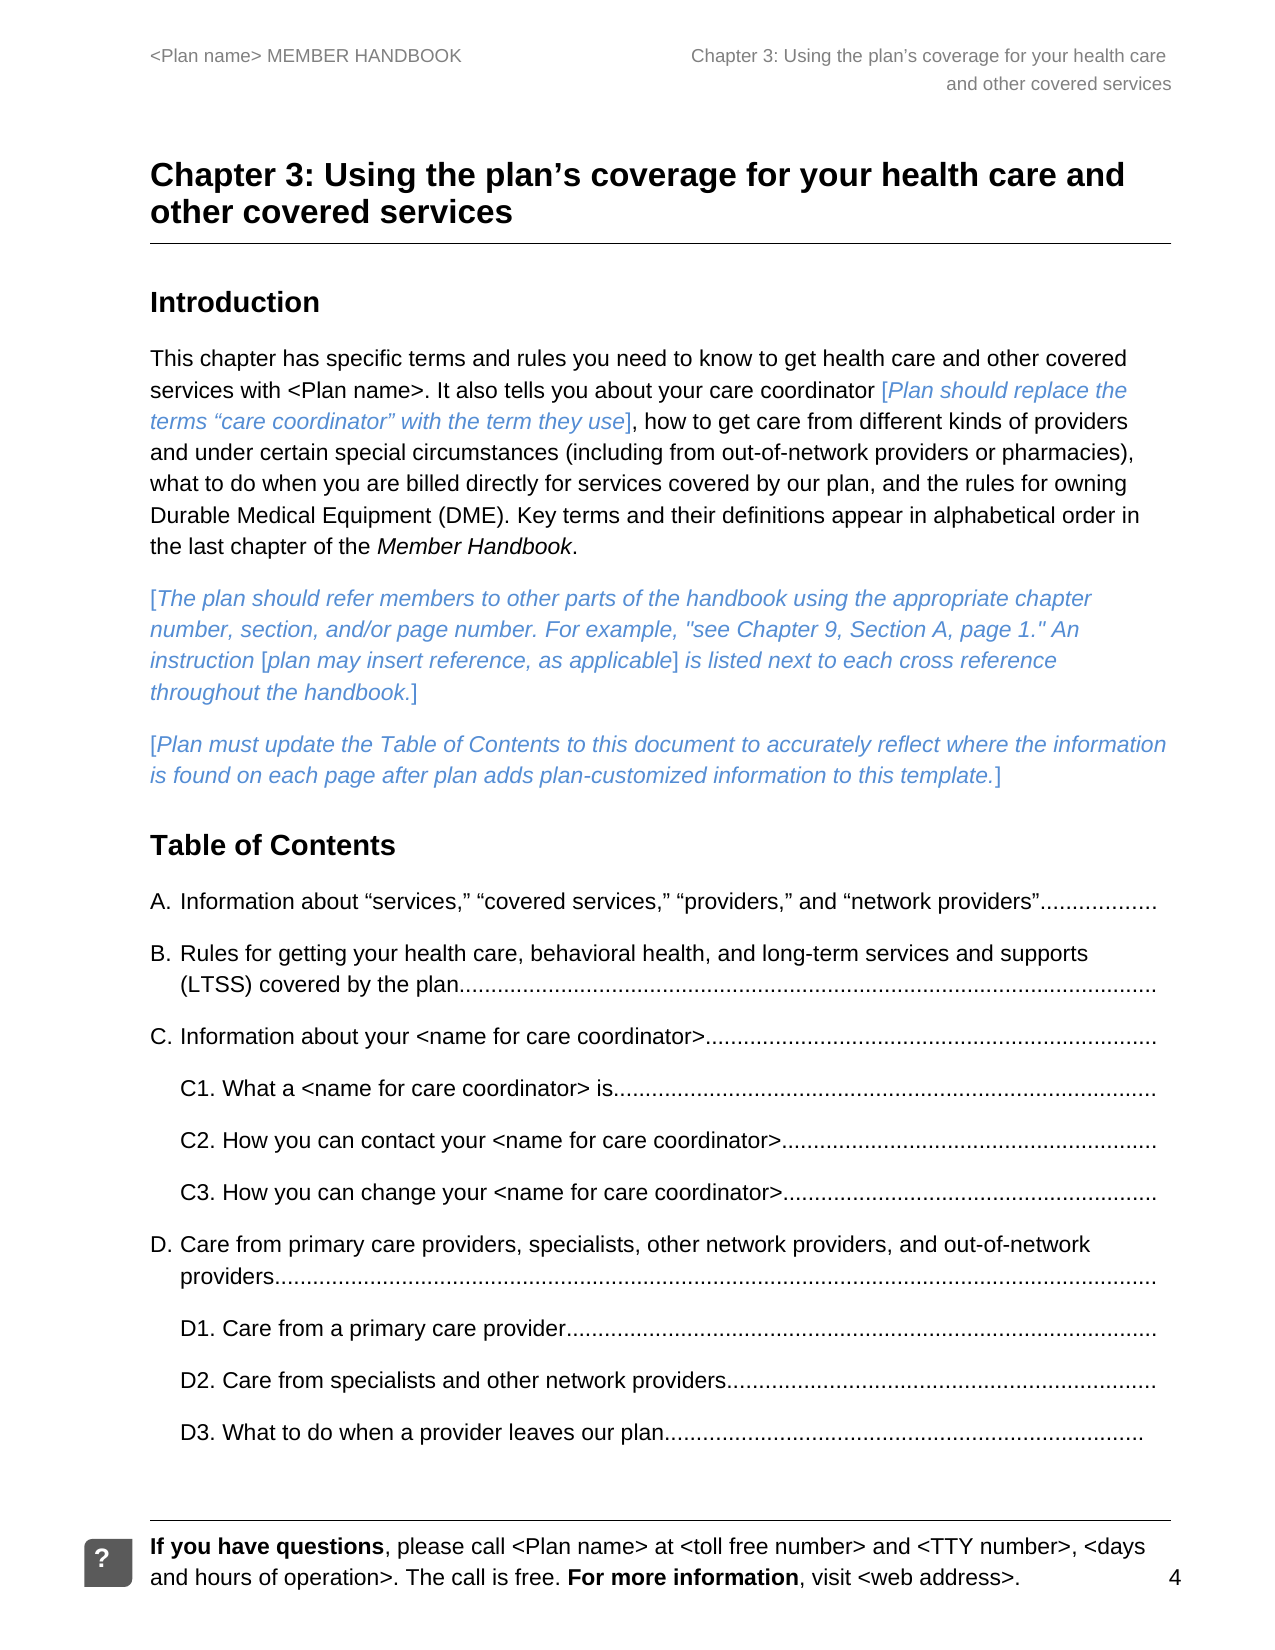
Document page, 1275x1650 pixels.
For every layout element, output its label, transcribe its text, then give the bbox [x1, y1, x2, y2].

text D3. What to do when a provider leaves our plan 10 [180, 1415, 1096, 1447]
text C3. How you can change your <name for care coordinator> 8 [180, 1176, 1096, 1207]
text [The plan should refer members to other parts of the handbook using the appropriate chapter number, section, and/or page number. For example, "see Chapter 9, Section A, page 1." An instruction [plan may insert reference, as applicable] is listed next to each cross reference throughout the handbook.] [150, 580, 1171, 705]
text B. Rules for getting your health care, behavioral health, and long-term services and supports (LTSS) covered by the plan 6 [150, 936, 1096, 999]
text C. Information about your <name for care coordinator> 8 [150, 1019, 1096, 1051]
text Table of Contents [150, 826, 1171, 863]
text Introduction [150, 282, 1171, 319]
text D1. Care from a primary care provider 8 [180, 1311, 1096, 1342]
text D. Care from primary care providers, specialists, other network providers, and out-of-network providers 8 [150, 1228, 1096, 1290]
text A. Information about “services,” “covered services,” “providers,” and “network providers” 6 [150, 884, 1096, 915]
text D2. Care from specialists and other network providers 9 [180, 1363, 1096, 1394]
text [Plan must update the Table of Contents to this document to accurately reflect where the information is found on each page after plan adds plan-customized information to this template.] [150, 726, 1171, 788]
text C2. How you can contact your <name for care coordinator> 8 [180, 1124, 1096, 1155]
text C1. What a <name for care coordinator> is 8 [180, 1072, 1096, 1103]
text This chapter has specific terms and rules you need to know to get health care and other covered services with <Plan name>. It also tells you about your care coordinator [Plan should replace the terms “care coordinator” with the term they use], how to get care from different kinds of providers and under certain special circumstances (including from out-of-network providers or pharmacies), what to do when you are billed directly for services covered by our plan, and the rules for owning Durable Medical Equipment (DME). Key terms and their definitions appear in alphabetical order in the last chapter of the Member Handbook. [150, 340, 1171, 559]
title Chapter 3: Using the plan’s coverage for your health care and other covered services [150, 156, 1171, 243]
